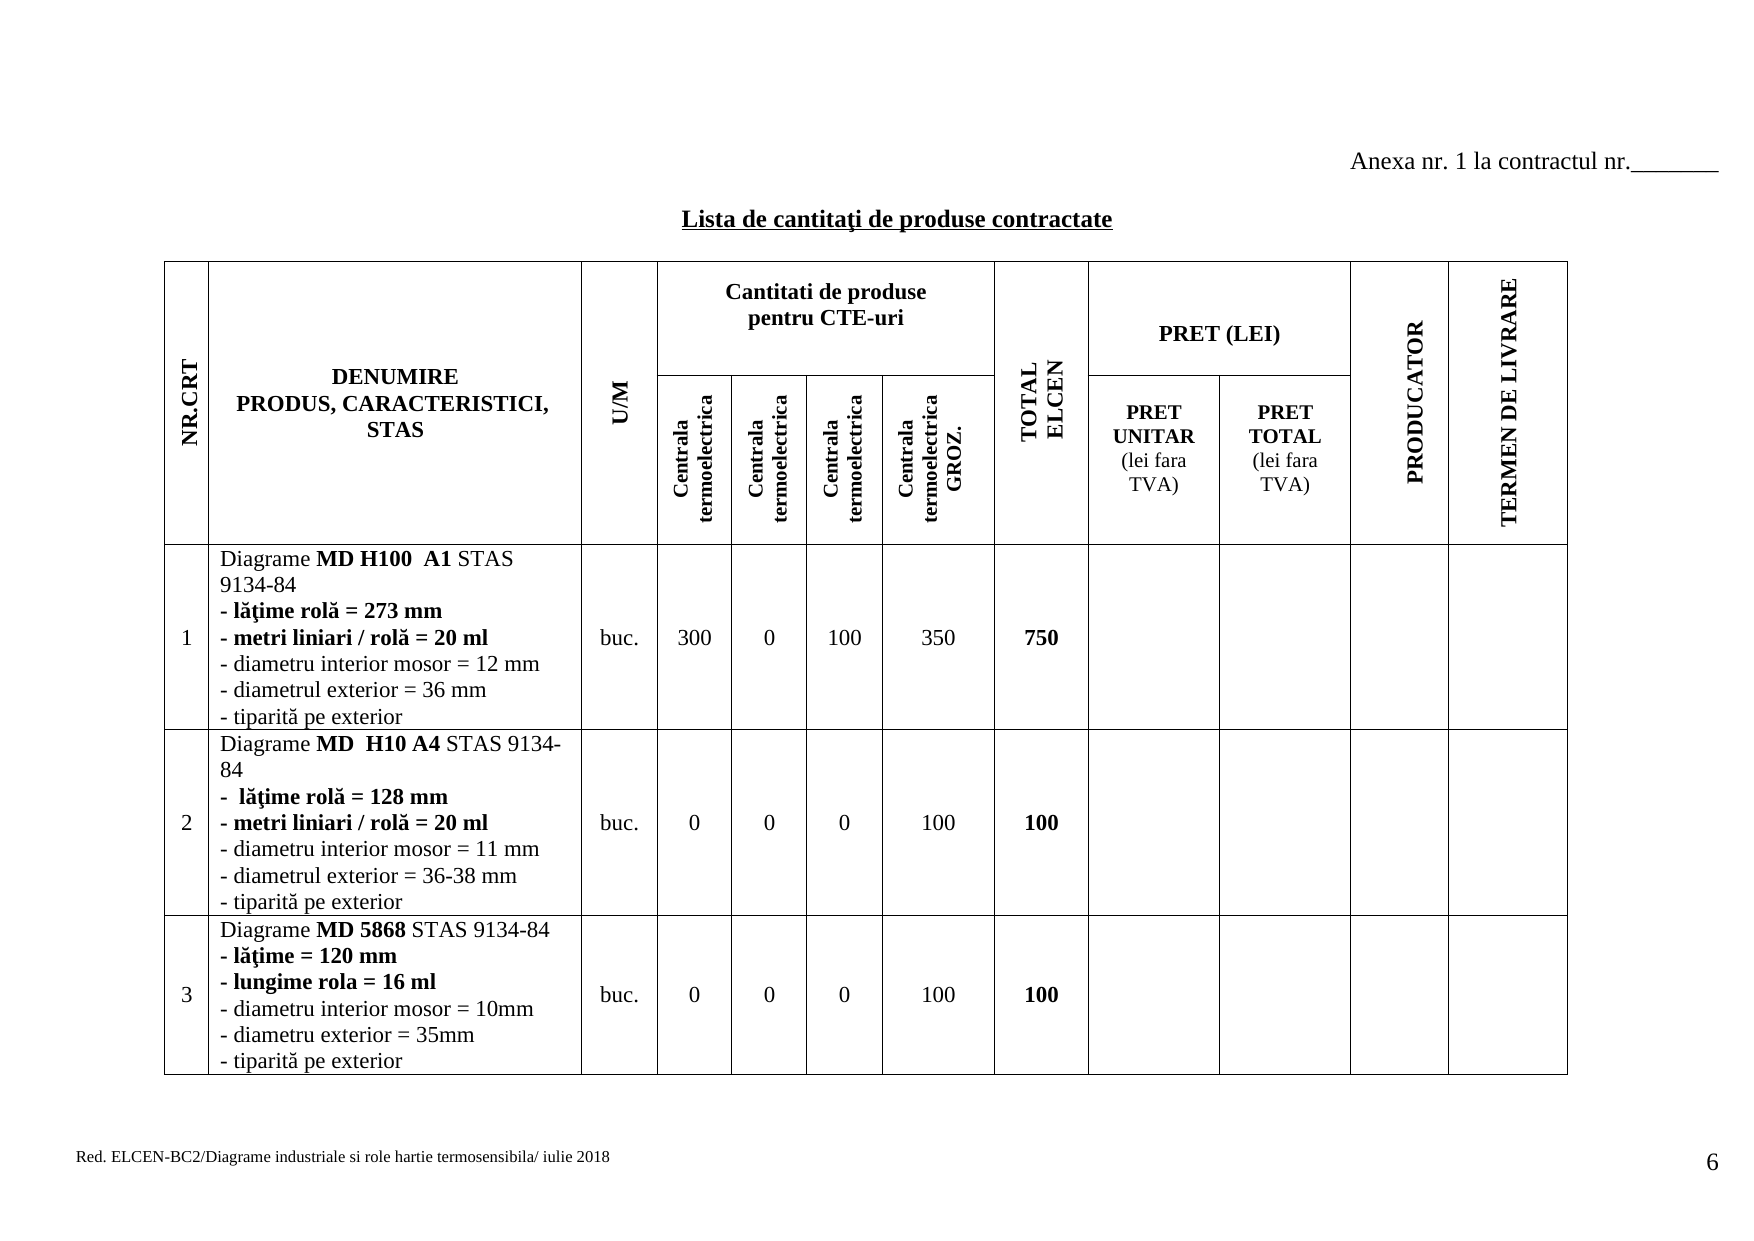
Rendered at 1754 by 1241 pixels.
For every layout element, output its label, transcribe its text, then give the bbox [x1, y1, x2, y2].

table_cell buc. [582, 545, 657, 729]
table_cell [1220, 730, 1350, 914]
table_cell [1089, 730, 1219, 914]
table_cell 100 [807, 545, 882, 729]
table_cell 0 [658, 916, 731, 1074]
table_cell [1089, 545, 1219, 729]
table_cell 350 [883, 545, 994, 729]
table_cell PRET UNITAR (lei fara TVA) [1089, 376, 1219, 543]
table_cell 3 [165, 916, 208, 1074]
text Lista de cantitaţi de produse contractate [76, 204, 1718, 232]
table_cell [1449, 730, 1567, 914]
table_cell [1351, 545, 1448, 729]
table_cell 100 [995, 730, 1088, 914]
table_cell 0 [732, 916, 806, 1074]
table_cell Centrala termoelectrica GROZ. [883, 376, 994, 543]
table_cell PRET TOTAL (lei fara TVA) [1220, 376, 1350, 543]
table_cell 100 [883, 730, 994, 914]
table_cell 750 [995, 545, 1088, 729]
table_cell 300 [658, 545, 731, 729]
table_cell Centrala termoelectrica VEST [732, 376, 806, 543]
table_header Cantitati de produse pentru CTE-uri [658, 262, 994, 375]
table_header U/M [582, 262, 657, 543]
table_cell [1351, 916, 1448, 1074]
table_header PRET (LEI) [1089, 262, 1350, 375]
table_cell Diagrame MD H10 A4 STAS 9134-84 - lăţime rolă = 128 mm - metri liniari / rolă = 20 ml - diametru interior mosor = 11 mm - diametrul exterior = 36-38 mm - tiparită pe exterior [209, 730, 581, 914]
table_cell Centrala termoelectrica SUD [658, 376, 731, 543]
table_cell Centrala termoelectrica PROG. [807, 376, 882, 543]
table_header PRODUCATOR [1351, 262, 1448, 543]
table_header TERMEN DE LIVRARE [1449, 262, 1567, 543]
table_cell 0 [658, 730, 731, 914]
table_cell Diagrame MD H100 A1 STAS 9134-84 - lăţime rolă = 273 mm - metri liniari / rolă = 20 ml - diametru interior mosor = 12 mm - diametrul exterior = 36 mm - tiparită pe exterior [209, 545, 581, 729]
table_cell 0 [807, 730, 882, 914]
table_cell [1351, 730, 1448, 914]
table_cell buc. [582, 730, 657, 914]
text Anexa nr. 1 la contractul nr._______ [76, 146, 1718, 175]
table_header NR.CRT [165, 262, 208, 543]
table_cell buc. [582, 916, 657, 1074]
table_cell 0 [732, 545, 806, 729]
table_header TOTAL ELCEN [995, 262, 1088, 543]
table_cell [1089, 916, 1219, 1074]
table_cell [1449, 916, 1567, 1074]
table_cell [1220, 916, 1350, 1074]
table_cell 100 [995, 916, 1088, 1074]
table_cell 1 [165, 545, 208, 729]
table_cell 100 [883, 916, 994, 1074]
table_cell 2 [165, 730, 208, 914]
table_cell 0 [807, 916, 882, 1074]
table_cell Diagrame MD 5868 STAS 9134-84 - lăţime = 120 mm - lungime rola = 16 ml - diametru interior mosor = 10mm - diametru exterior = 35mm - tiparită pe exterior [209, 916, 581, 1074]
table_header DENUMIRE PRODUS, CARACTERISTICI, STAS [209, 262, 581, 543]
table_cell 0 [732, 730, 806, 914]
table_cell [1220, 545, 1350, 729]
table_cell [1449, 545, 1567, 729]
